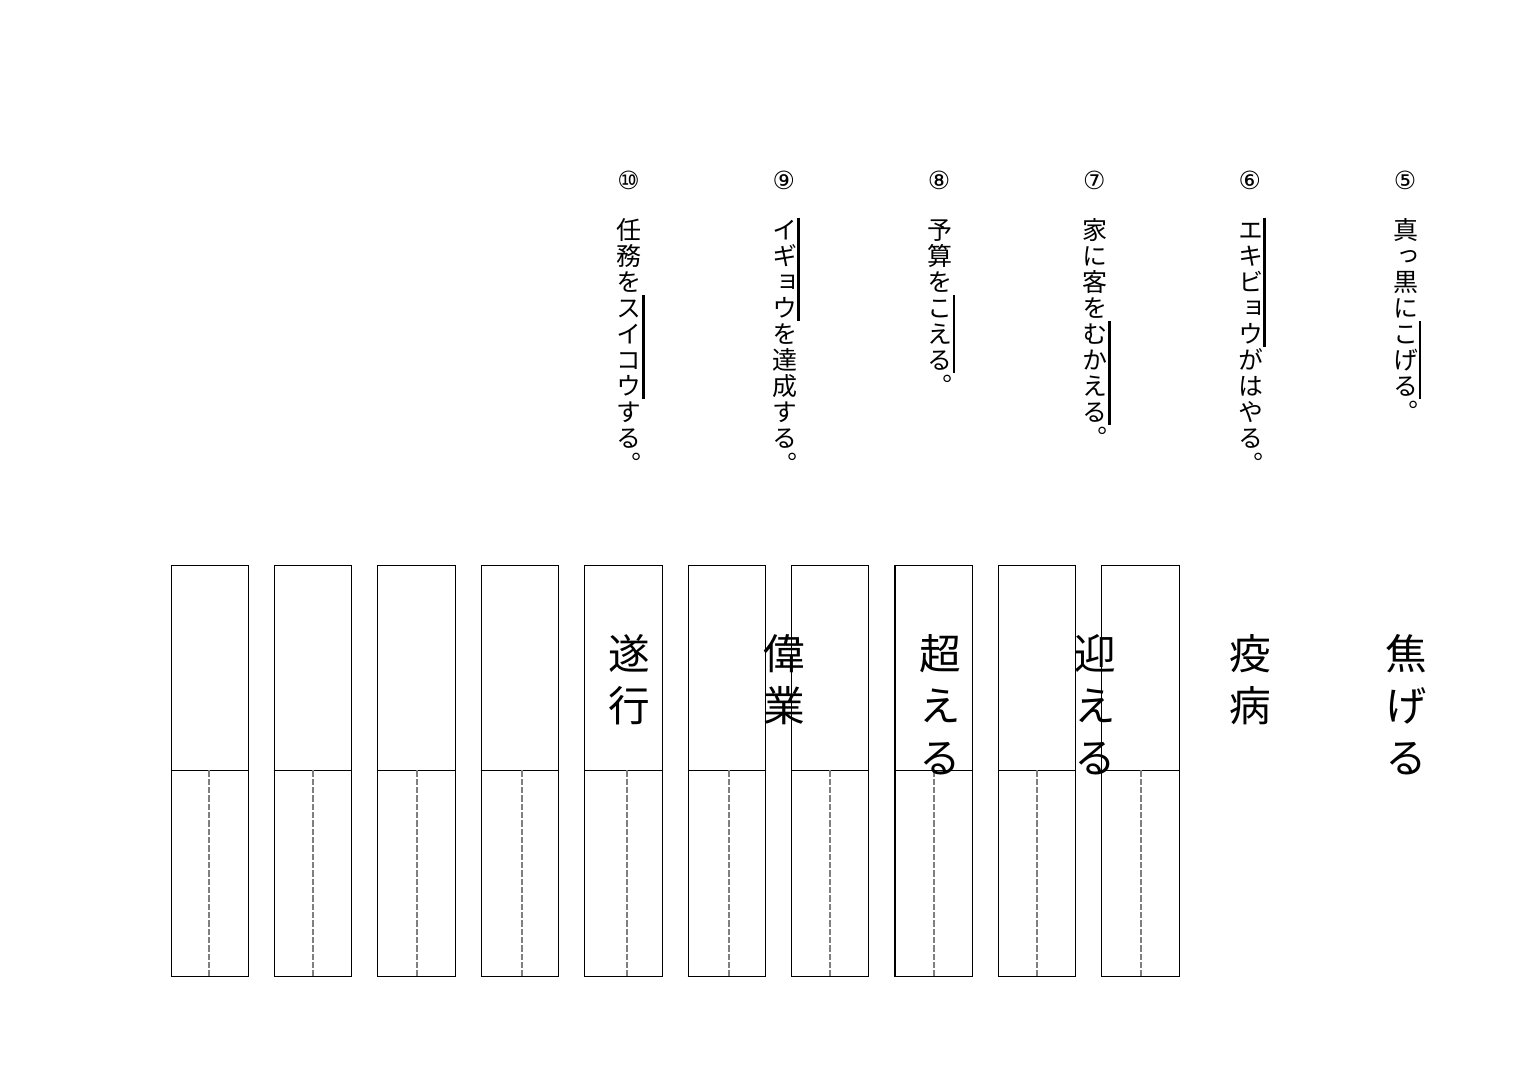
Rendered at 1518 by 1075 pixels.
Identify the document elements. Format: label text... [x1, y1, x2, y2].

text ⑦家に客をむかえる。 迎える [1043, 166, 1147, 969]
text ⑧予算をこえる。 超える [888, 166, 992, 969]
text ⑩任務をスイコウする。 遂行 [578, 166, 681, 969]
text ⑥エキビョウがはやる。 疫病 [1199, 166, 1302, 969]
text ⑤真っ黒にこげる。 焦げる [1354, 166, 1458, 969]
text ⑨イギョウを達成する。 偉業 [733, 166, 836, 969]
